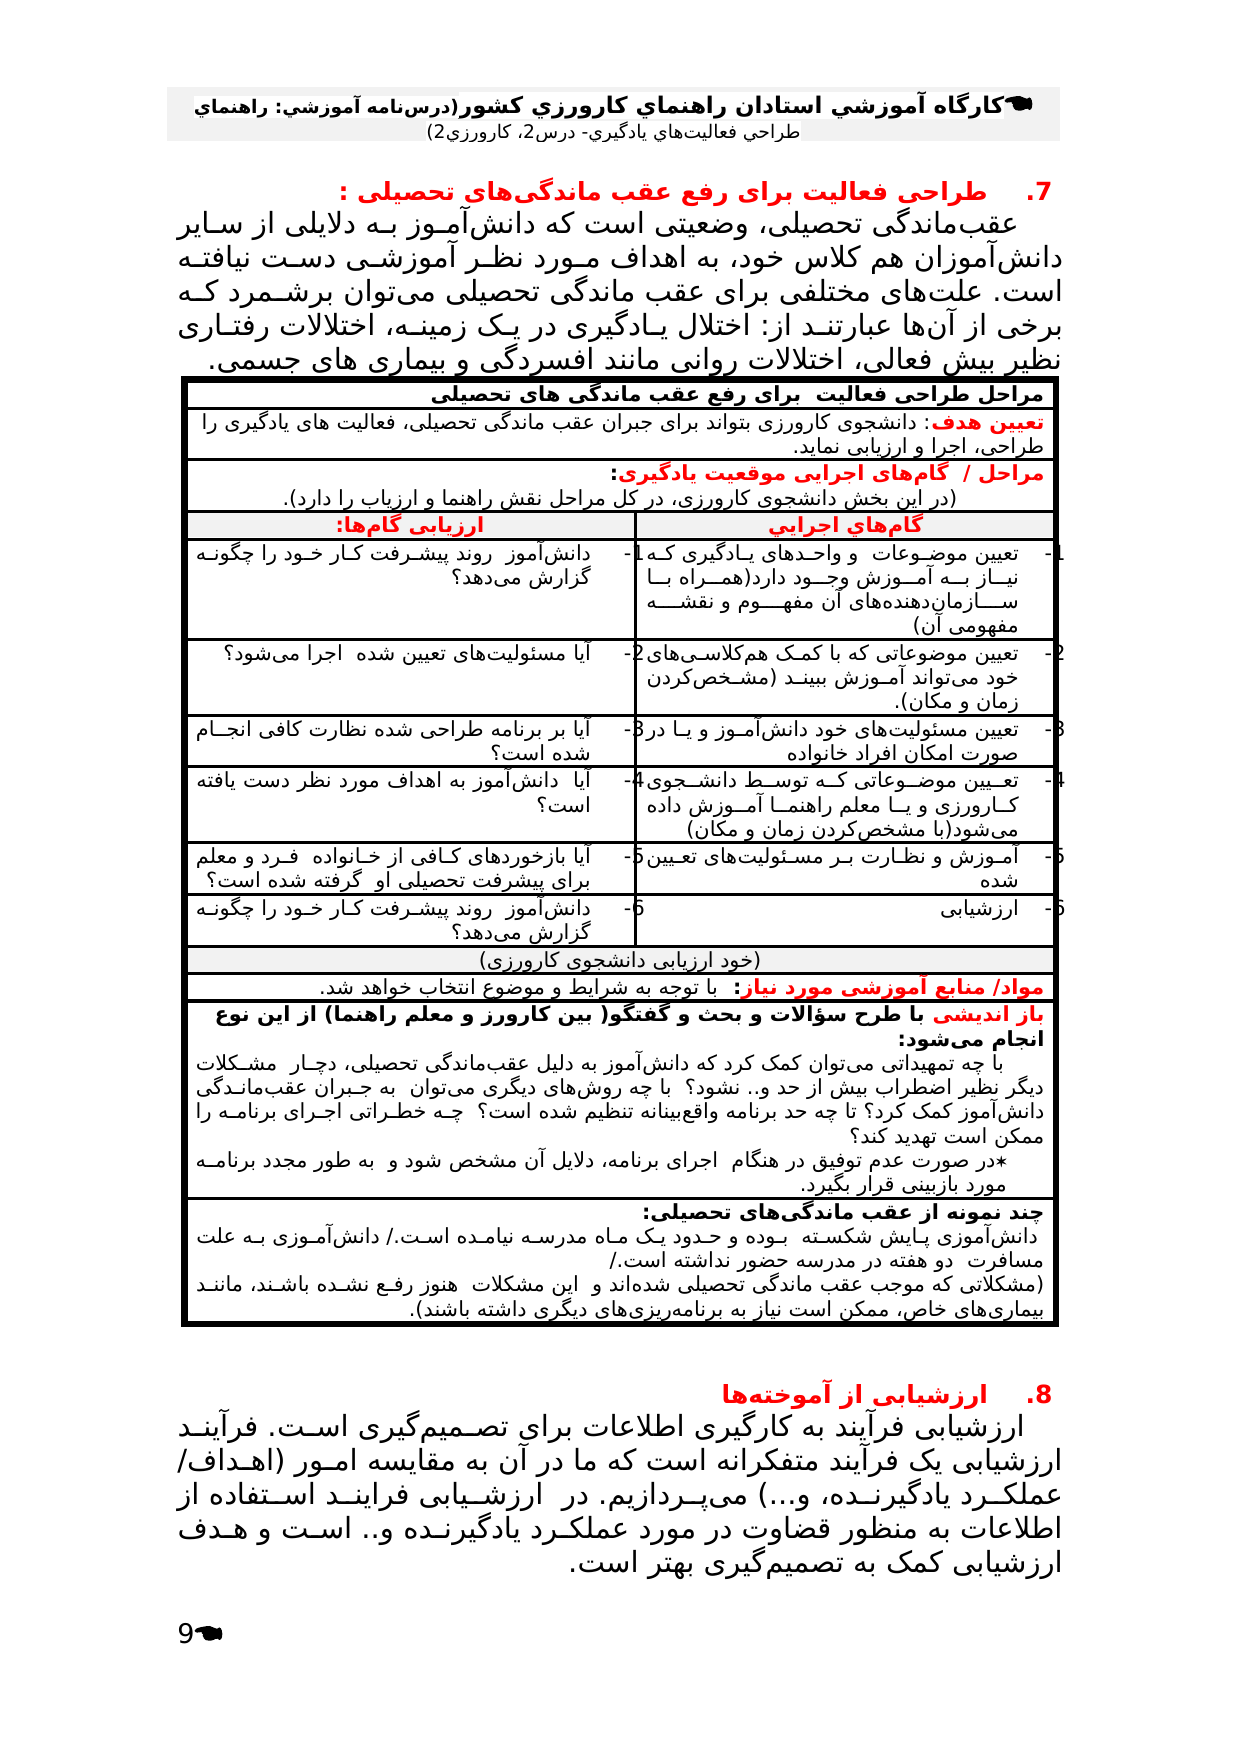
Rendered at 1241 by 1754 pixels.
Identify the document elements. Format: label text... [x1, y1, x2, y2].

table_cell آیا دانش‌آموز به اهداف مورد نظر دست یافته است؟ [188, 768, 634, 841]
table_cell دانش‌آموز روند پیشرفت کار خود را چگونه گزارش می‌دهد؟ [188, 541, 634, 638]
table_cell آیا بر برنامه طراحی شده نظارت کافی انجام شده است؟ [188, 717, 634, 765]
subtitle ارزشیابی از آموخته‌ها [177, 1380, 1026, 1409]
table_cell مواد/ منابع آموزشی مورد نیاز: با توجه به شرایط و موضوع انتخاب خواهد شد. [188, 975, 1053, 999]
table_cell ارزشیابی [637, 896, 1053, 944]
table_header مراحل طراحی فعالیت برای رفع عقب ماندگی های تحصیلی [188, 383, 1053, 407]
table_cell دانش‌آموز روند پیشرفت کار خود را چگونه گزارش می‌دهد؟ [188, 896, 634, 944]
table_cell تعیین موضوعاتی که توسط دانشجوی کارورزی و یا معلم راهنما آموزش داده می‌شود(با مشخص‌کردن زمان و مکان) [637, 768, 1053, 841]
table_cell آیا بازخوردهای کافی از خانواده فرد و معلم برای پیشرفت تحصیلی او گرفته شده است؟ [188, 844, 634, 893]
subtitle طراحی فعالیت برای رفع عقب ماندگی‌های تحصیلی : [177, 177, 1026, 206]
table_cell گام‌هاي اجرايي [637, 513, 1053, 537]
table_cell باز اندیشی با طرح سؤالات و بحث و گفتگو( بین کارورز و معلم راهنما) از این نوع انجام می‌شود: با چه تمهیداتی می‌توان کمک کرد که دانش‌آموز به دلیل عقب‌ماندگی تحصیلی، دچار مشکلات دیگر نظیر اضطراب بیش از حد و.. نشود؟ با چه روش‌های دیگری می‌توان به جبران عقب‌ماندگی دانش‌آموز کمک کرد؟ تا چه حد برنامه واقع‌بینانه تنظیم شده است؟ چه خطراتی اجرای برنامه را ممکن است تهدید کند؟ در صورت عدم توفیق در هنگام اجرای برنامه، دلایل آن مشخص شود و به طور مجدد برنامه مورد بازبینی قرار بگیرد. [188, 1003, 1053, 1197]
text ارزشیابی فرآیند به کارگیری اطلاعات برای تصمیم‌گیری است. فرآیند ارزشیابی یک فرآیند متفکرانه است که ما در آن به مقایسه امور (اهداف/ عملکرد یادگیرنده، و...) می‌پردازیم. در ارزشیابی فرایند استفاده از اطلاعات به منظور قضاوت در مورد عملکرد یادگیرنده و.. است و هدف ارزشیابی کمک به تصمیم‌گیری بهتر است. [177, 1409, 1063, 1579]
table_cell چند نمونه از عقب ماندگی‌های تحصیلی: دانش‌آموزی پایش شکسته بوده و حدود یک ماه مدرسه نیامده است./ دانش‌آموزی به علت مسافرت دو هفته در مدرسه حضور نداشته است./ (مشکلاتی که موجب عقب ماندگی تحصیلی شده‌اند و این مشکلات هنوز رفع نشده باشند، مانند بیماری‌های خاص، ممکن است نیاز به برنامه‌ریزی‌های دیگری داشته باشند). [188, 1200, 1053, 1321]
table_cell تعیین مسئولیت‌های خود دانش‌آموز و یا در صورت امکان افراد خانواده [637, 717, 1053, 765]
table_cell آیا مسئولیت‌های تعیین شده اجرا می‌شود؟ [188, 641, 634, 713]
table_cell تعیین هدف: دانشجوی کارورزی بتواند برای جبران عقب ماندگی تحصیلی، فعالیت های یادگیری را طراحی، اجرا و ارزیابی نماید. [188, 410, 1053, 458]
table_cell آموزش و نظارت بر مسئولیت‌های تعیین شده [637, 844, 1053, 893]
table_cell ارزیابی گام‌ها: [188, 513, 634, 537]
table_cell مراحل / گام‌های اجرایی موقعیت یادگیری: (در این بخش دانشجوی کارورزی، در کل مراحل نقش راهنما و ارزیاب را دارد). [188, 461, 1053, 510]
table_cell تعیین موضوعاتی که با کمک هم‌کلاسی‌های خود می‌تواند آموزش ببیند (مشخص‌کردن زمان و مکان). [637, 641, 1053, 713]
table_cell (خود ارزیابی دانشجوی کارورزی) [188, 948, 1053, 972]
table_cell تعیین موضوعات و واحدهای یادگیری که نیاز به آموزش وجود دارد(همراه با سازمان‌دهنده‌های آن مفهوم و نقشه مفهومی آن) [637, 541, 1053, 638]
text عقب‌ماندگی تحصیلی، وضعیتی است که دانش‌آموز به دلایلی از سایر دانش‌آموزان هم کلاس خود، به اهداف مورد نظر آموزشی دست نیافته است. علت‌های مختلفی برای عقب ماندگی تحصیلی می‌توان برشمرد که برخی از آن‌ها عبارتند از: اختلال یادگیری در یک زمینه، اختلالات رفتاری نظیر بیش فعالی، اختلالات روانی مانند افسردگی و بیماری های جسمی. [177, 206, 1063, 376]
